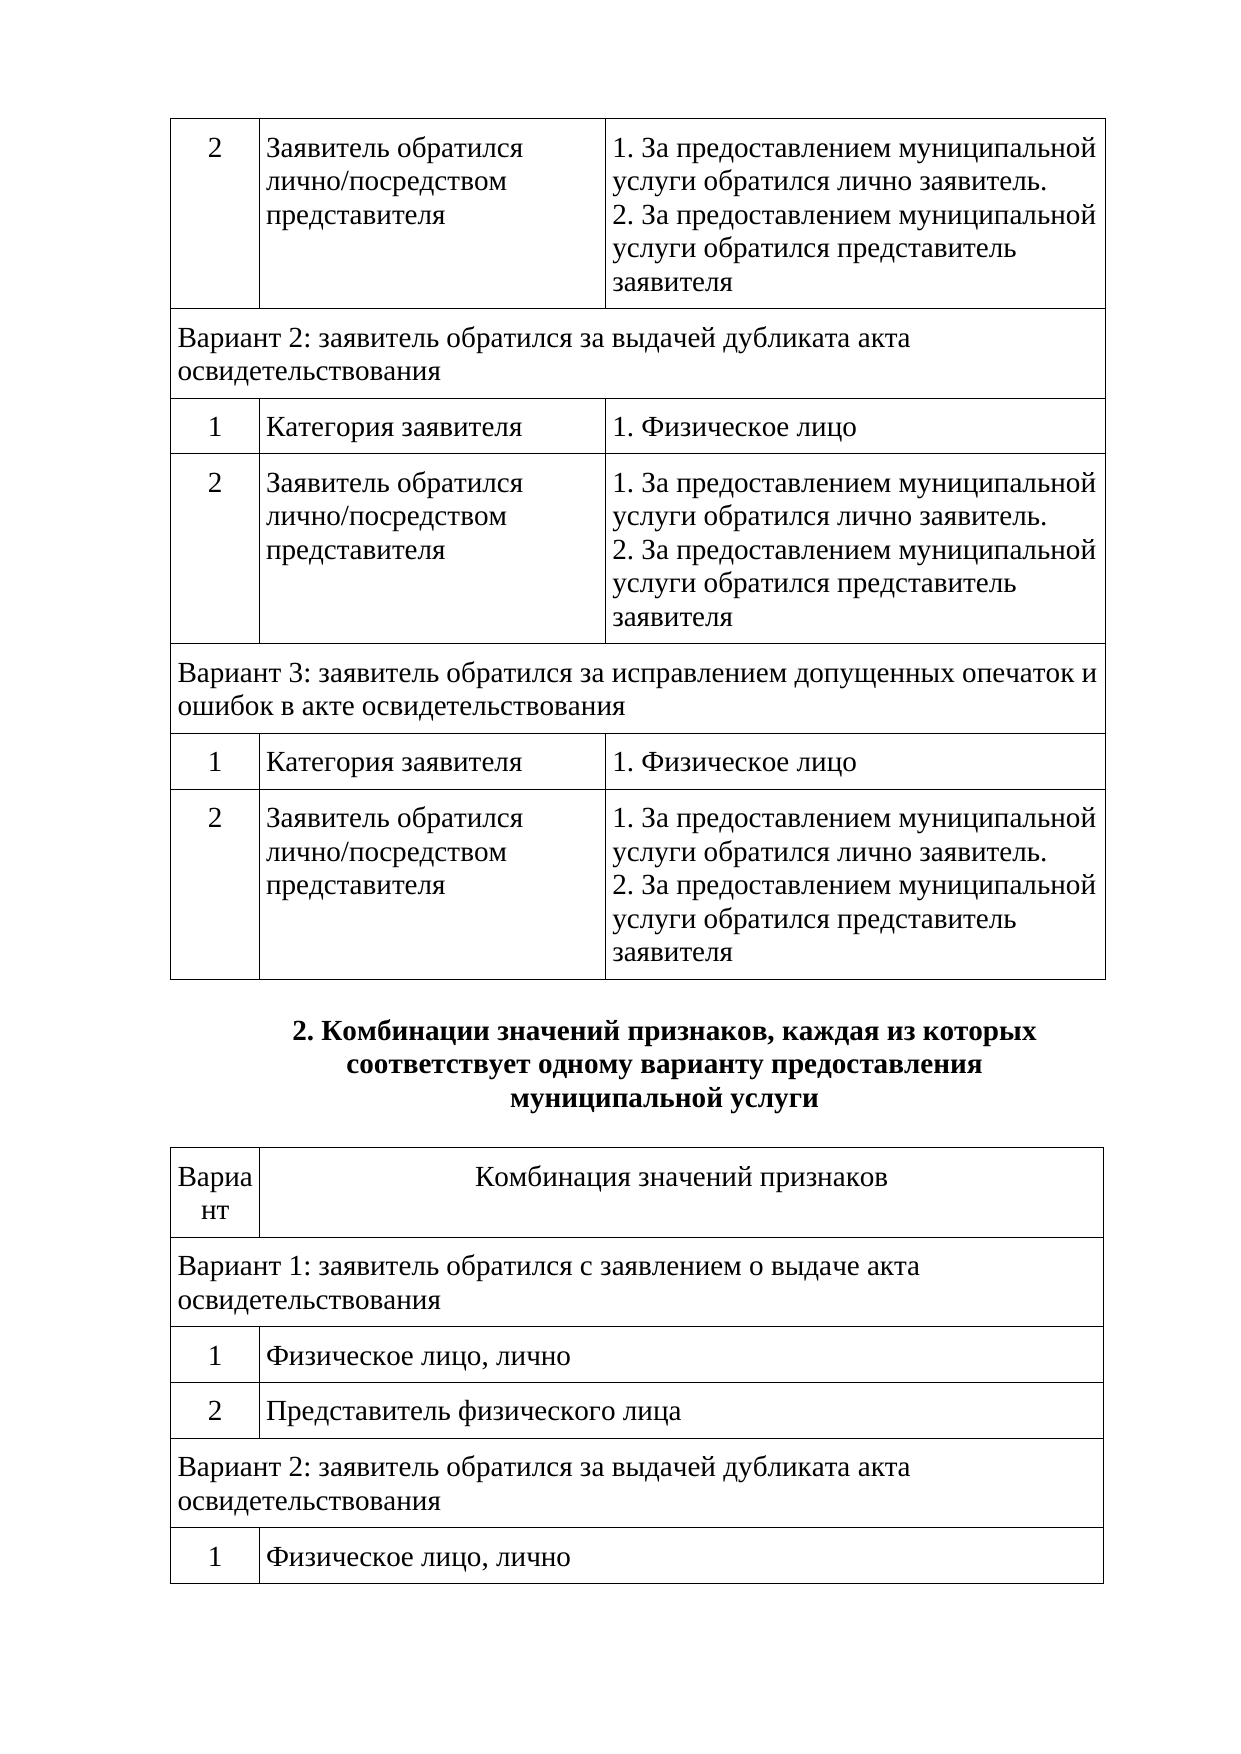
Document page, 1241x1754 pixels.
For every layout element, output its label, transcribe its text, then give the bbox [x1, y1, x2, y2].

table_cell Вариант 3: заявитель обратился за исправлением допущенных опечаток и ошибок в акте освидетельствования [171, 644, 1105, 733]
title 2. Комбинации значений признаков, каждая из которых [177, 1013, 1152, 1047]
table_cell 2 [171, 790, 259, 978]
table_cell 1 [171, 399, 259, 453]
table_cell 2 [171, 454, 259, 643]
table_header Комбинация значений признаков [260, 1148, 1103, 1237]
table_cell Вариант 2: заявитель обратился за выдачей дубликата акта освидетельствования [171, 309, 1105, 397]
table_cell 1 [171, 1327, 259, 1382]
table_cell 2 [171, 1383, 259, 1438]
table_cell Категория заявителя [260, 734, 605, 788]
table_cell Физическое лицо, лично [260, 1327, 1103, 1382]
table_cell Заявитель обратился лично/посредством представителя [260, 790, 605, 978]
table_cell Вариант 1: заявитель обратился с заявлением о выдаче акта освидетельствования [171, 1238, 1103, 1326]
table_header Вариант [171, 1148, 259, 1237]
table_cell 1 [171, 1528, 259, 1583]
table_cell Заявитель обратился лично/посредством представителя [260, 454, 605, 643]
title соответствует одному варианту предоставления [177, 1047, 1152, 1080]
table_cell Физическое лицо, лично [260, 1528, 1103, 1583]
table_cell 1. За предоставлением муниципальной услуги обратился лично заявитель. 2. За предоставлением муниципальной услуги обратился представитель заявителя [606, 119, 1105, 308]
table_cell Представитель физического лица [260, 1383, 1103, 1438]
table_cell 1. За предоставлением муниципальной услуги обратился лично заявитель. 2. За предоставлением муниципальной услуги обратился представитель заявителя [606, 454, 1105, 643]
table_cell 1. Физическое лицо [606, 399, 1105, 453]
table_cell 1 [171, 734, 259, 788]
table_cell 2 [171, 119, 259, 308]
table_cell 1. За предоставлением муниципальной услуги обратился лично заявитель. 2. За предоставлением муниципальной услуги обратился представитель заявителя [606, 790, 1105, 978]
table_cell Категория заявителя [260, 399, 605, 453]
title муниципальной услуги [177, 1080, 1152, 1114]
table_cell Вариант 2: заявитель обратился за выдачей дубликата акта освидетельствования [171, 1439, 1103, 1527]
table_cell 1. Физическое лицо [606, 734, 1105, 788]
table_cell Заявитель обратился лично/посредством представителя [260, 119, 605, 308]
